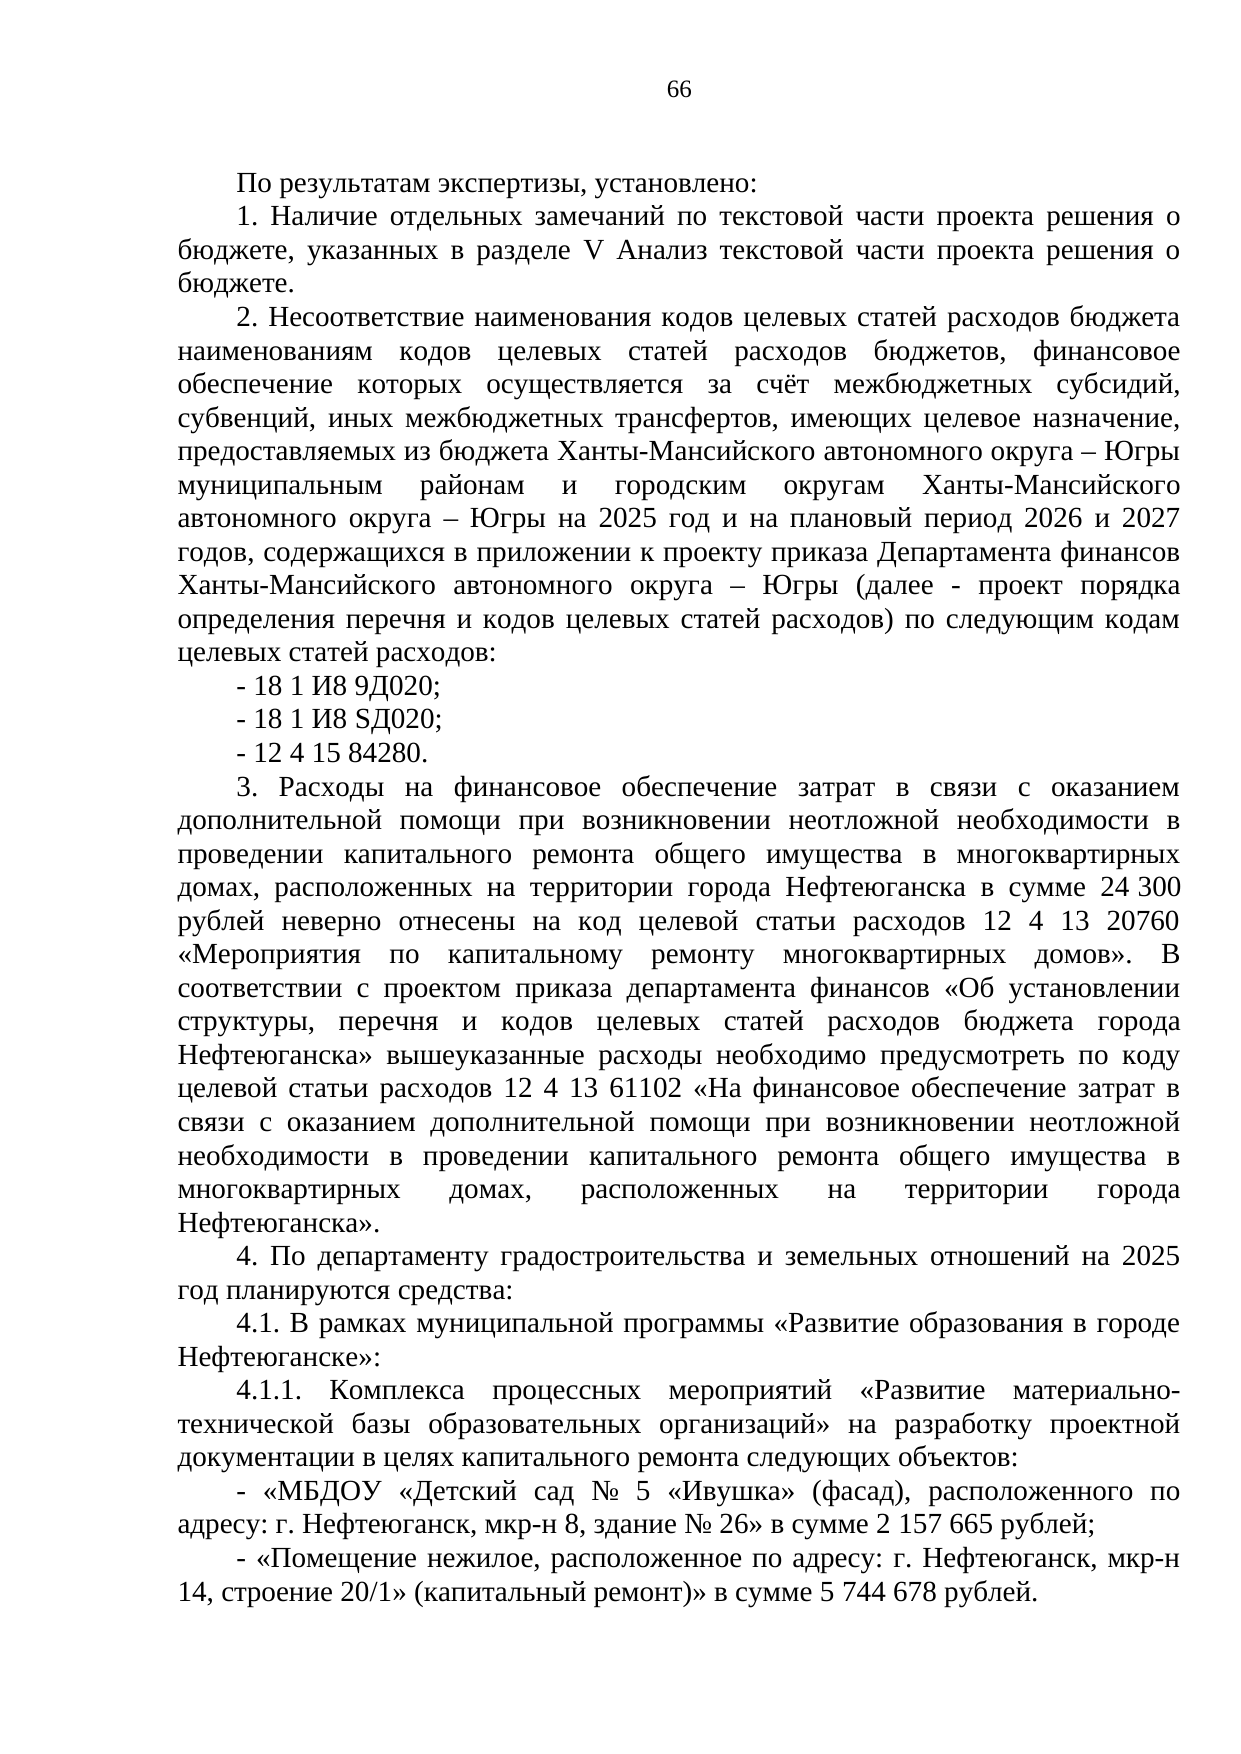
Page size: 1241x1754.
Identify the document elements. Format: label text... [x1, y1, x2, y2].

text 1. Наличие отдельных замечаний по текстовой части проекта решения о бюджете, указанных в разделе V Анализ текстовой части проекта решения о бюджете. [177, 198, 1181, 299]
text - 18 1 И8 9Д020; [177, 668, 1181, 702]
text - «Помещение нежилое, расположенное по адресу: г. Нефтеюганск, мкр-н 14, строение 20/1» (капитальный ремонт)» в сумме 5 744 678 рублей. [177, 1540, 1181, 1607]
text 4. По департаменту градостроительства и земельных отношений на 2025 год планируются средства: [177, 1238, 1181, 1305]
text - 18 1 И8 SД020; [177, 702, 1181, 735]
text 4.1.1. Комплекса процессных мероприятий «Развитие материально-технической базы образовательных организаций» на разработку проектной документации в целях капитального ремонта следующих объектов: [177, 1372, 1181, 1473]
text - «МБДОУ «Детский сад № 5 «Ивушка» (фасад), расположенного по адресу: г. Нефтеюганск, мкр-н 8, здание № 26» в сумме 2 157 665 рублей; [177, 1473, 1181, 1540]
text По результатам экспертизы, установлено: [177, 165, 1181, 198]
text 3. Расходы на финансовое обеспечение затрат в связи с оказанием дополнительной помощи при возникновении неотложной необходимости в проведении капитального ремонта общего имущества в многоквартирных домах, расположенных на территории города Нефтеюганска в сумме 24 300 рублей неверно отнесены на код целевой статьи расходов 12 4 13 20760 «Мероприятия по капитальному ремонту многоквартирных домов». В соответствии с проектом приказа департамента финансов «Об установлении структуры, перечня и кодов целевых статей расходов бюджета города Нефтеюганска» вышеуказанные расходы необходимо предусмотреть по коду целевой статьи расходов 12 4 13 61102 «На финансовое обеспечение затрат в связи с оказанием дополнительной помощи при возникновении неотложной необходимости в проведении капитального ремонта общего имущества в многоквартирных домах, расположенных на территории города Нефтеюганска». [177, 769, 1181, 1238]
text 2. Несоответствие наименования кодов целевых статей расходов бюджета наименованиям кодов целевых статей расходов бюджетов, финансовое обеспечение которых осуществляется за счёт межбюджетных субсидий, субвенций, иных межбюджетных трансфертов, имеющих целевое назначение, предоставляемых из бюджета Ханты-Мансийского автономного округа – Югры муниципальным районам и городским округам Ханты-Мансийского автономного округа – Югры на 2025 год и на плановый период 2026 и 2027 годов, содержащихся в приложении к проекту приказа Департамента финансов Ханты-Мансийского автономного округа – Югры (далее - проект порядка определения перечня и кодов целевых статей расходов) по следующим кодам целевых статей расходов: [177, 299, 1181, 668]
text - 12 4 15 84280. [177, 735, 1181, 769]
text 4.1. В рамках муниципальной программы «Развитие образования в городе Нефтеюганске»: [177, 1305, 1181, 1372]
